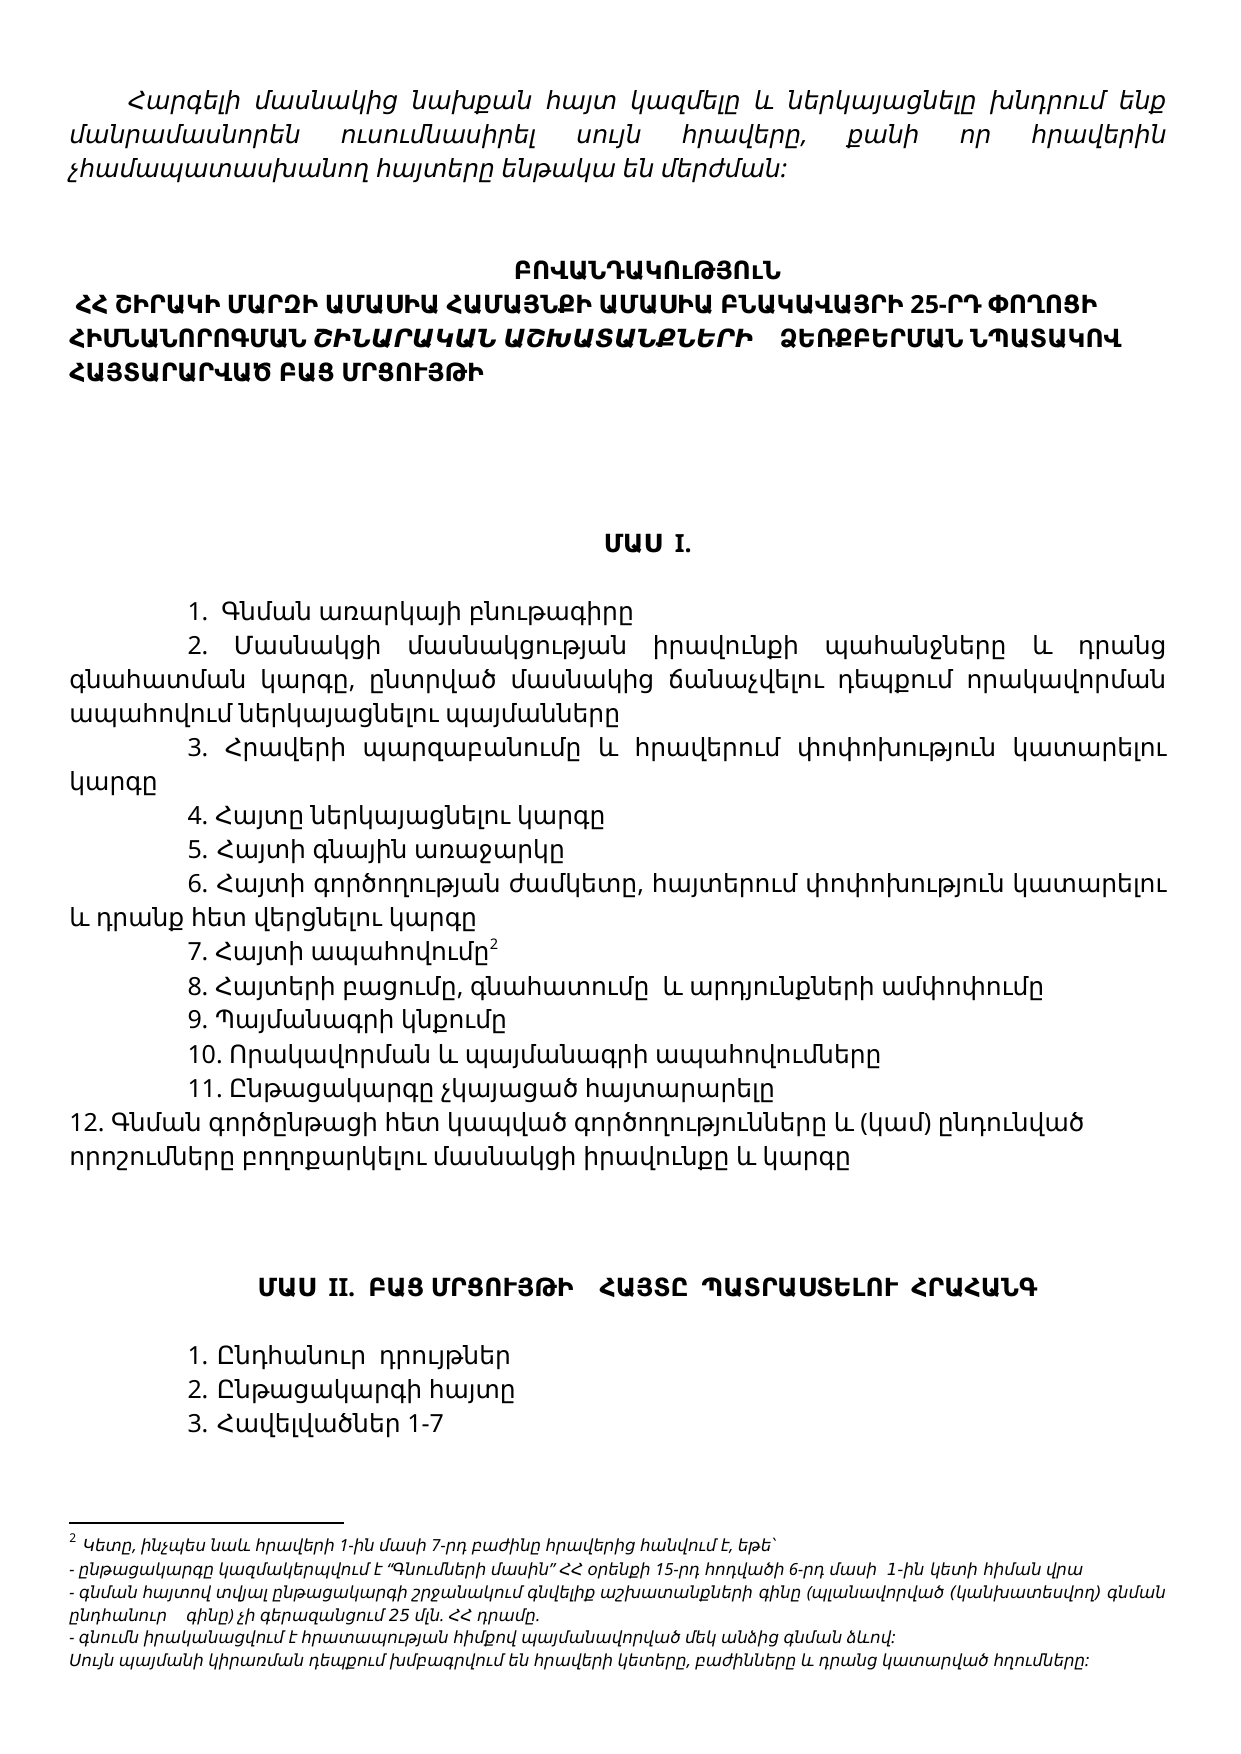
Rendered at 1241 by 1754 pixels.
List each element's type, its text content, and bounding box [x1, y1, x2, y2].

text Հարգելի մասնակից նախքան հայտ կազմելը և ներկայացնելը խնդրում ենք մանրամասնորեն ուսումնասիրել սույն հրավերը, քանի որ հրավերին չհամապատասխանող հայտերը ենթակա են մերժման: [69, 82, 1167, 185]
text 2. Մասնակցի մասնակցության իրավունքի պահանջները և դրանց գնահատման կարգը, ընտրված մասնակից ճանաչվելու դեպքում որակավորման ապահովում ներկայացնելու պայմանները [69, 627, 1167, 730]
text 3. Հրավերի պարզաբանումը և հրավերում փոփոխություն կատարելու կարգը [69, 730, 1167, 798]
text 1. Ընդհանուր դրույթներ [69, 1337, 1167, 1372]
text 11. Ընթացակարգը չկայացած հայտարարելը [69, 1070, 1167, 1104]
text 2. Ընթացակարգի հայտը [69, 1372, 1167, 1406]
text ՄԱՍ I. [69, 525, 1167, 559]
text 9. Պայմանագրի կնքումը [69, 1002, 1167, 1036]
text 10. Որակավորման և պայմանագրի ապահովումները [69, 1036, 1167, 1070]
text 1. Գնման առարկայի բնութագիրը [69, 593, 1167, 627]
text 6. Հայտի գործողության ժամկետը, հայտերում փոփոխություն կատարելու և դրանք հետ վերցնելու կարգը [69, 866, 1167, 934]
text 4. Հայտը ներկայացնելու կարգը [69, 798, 1167, 832]
text 12. Գնման գործընթացի հետ կապված գործողությունները և (կամ) ընդունված որոշումները բողոքարկելու մասնակցի իրավունքը և կարգը [69, 1104, 1167, 1172]
text 8. Հայտերի բացումը, գնահատումը և արդյունքների ամփոփումը [69, 968, 1167, 1002]
text 5. Հայտի գնային առաջարկը [69, 832, 1167, 866]
text ՄԱՍ II. ԲԱՑ ՄՐՑՈՒՅԹԻ ՀԱՅՏԸ ՊԱՏՐԱՍՏԵԼՈՒ ՀՐԱՀԱՆԳ [69, 1269, 1167, 1303]
text 3. Հավելվածներ 1-7 [69, 1406, 1167, 1440]
text ՀՀ ՇԻՐԱԿԻ ՄԱՐԶԻ ԱՄԱՍԻԱ ՀԱՄԱՅՆՔԻ ԱՄԱՍԻԱ ԲՆԱԿԱՎԱՅՐԻ 25-ՐԴ ՓՈՂՈՑԻ ՀԻՄՆԱՆՈՐՈԳՄԱՆ ՇԻՆԱՐԱԿԱՆ ԱՇԽԱՏԱՆՔՆԵՐԻ ՁԵՌՔԲԵՐՄԱՆ ՆՊԱՏԱԿՈՎ ՀԱՅՏԱՐԱՐՎԱԾ ԲԱՑ ՄՐՑՈՒՅԹԻ [69, 287, 1167, 389]
text 7. Հայտի ապահովումը [69, 934, 1167, 968]
text ԲՈՎԱՆԴԱԿՈւԹՅՈւՆ [69, 253, 1167, 287]
